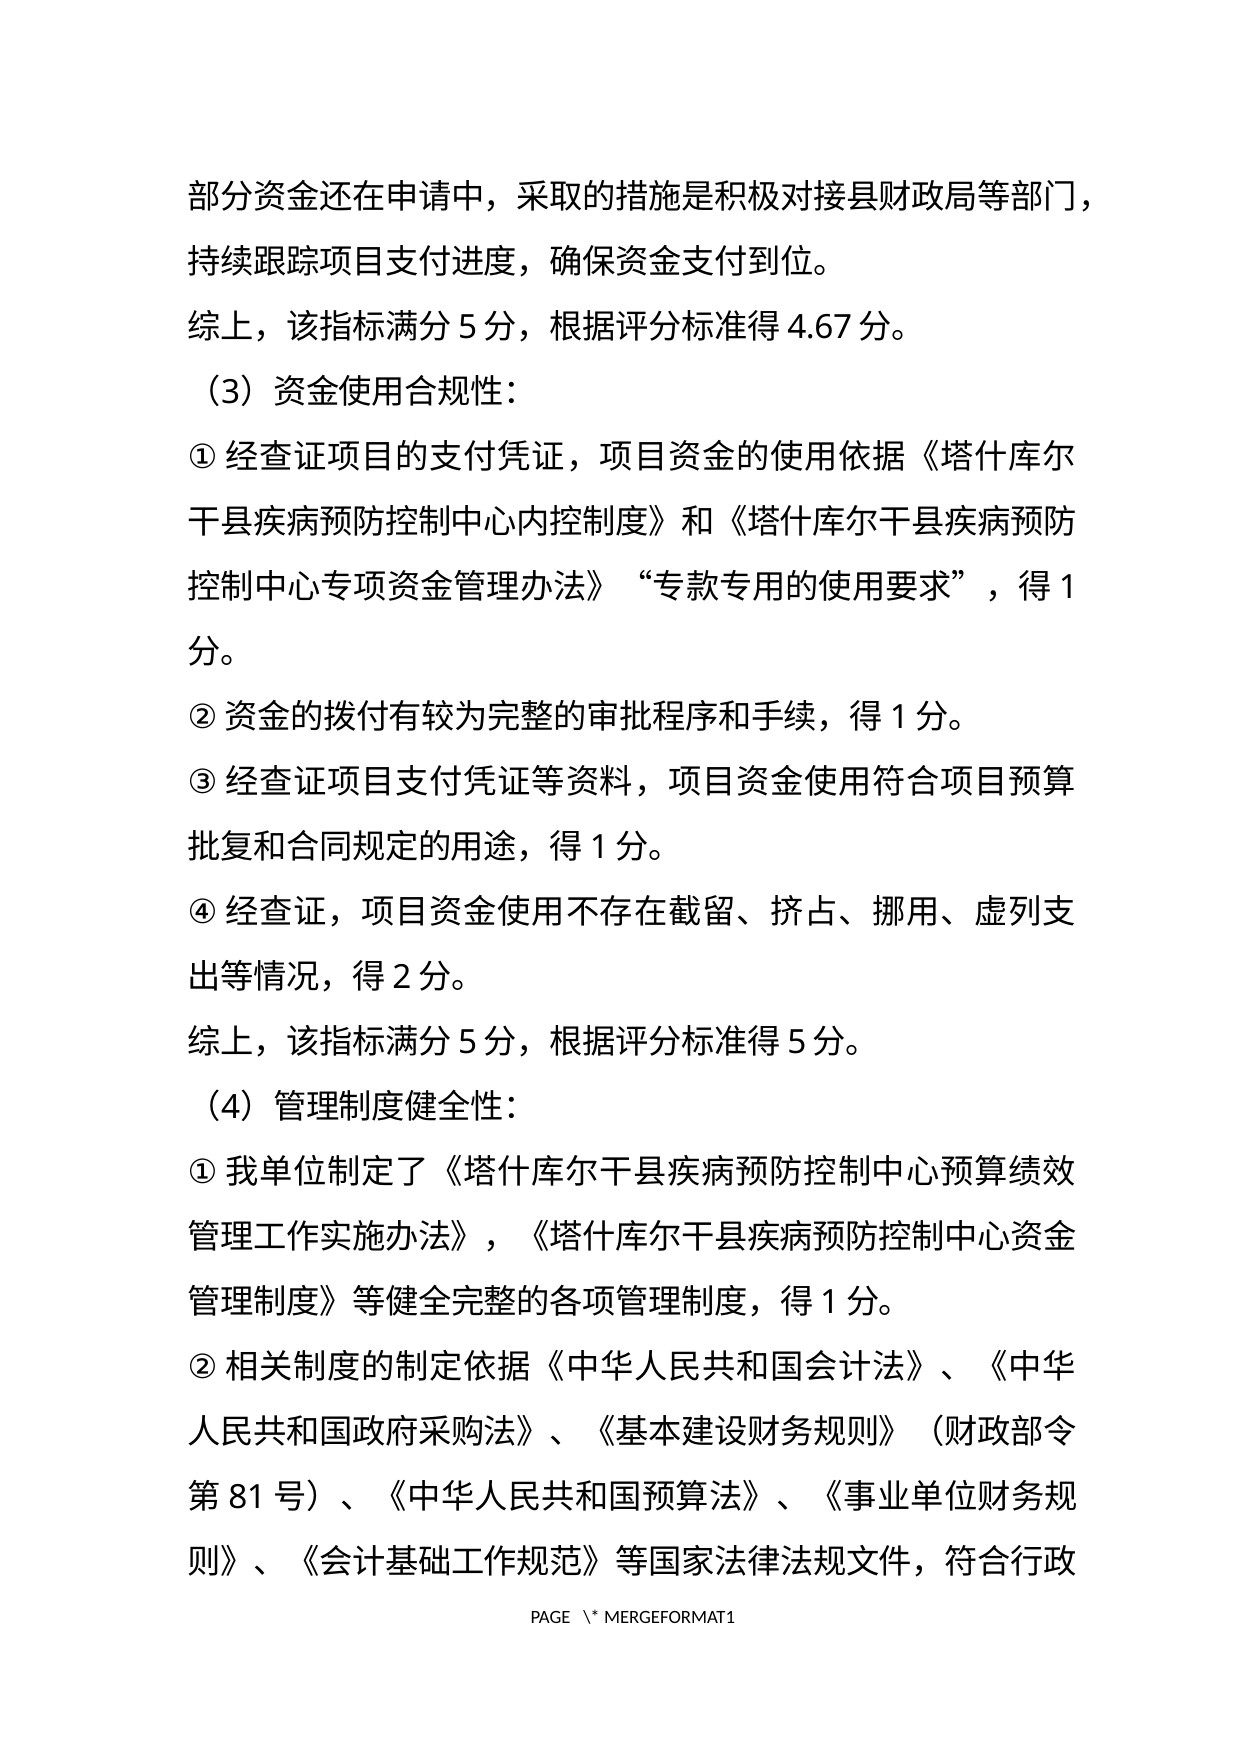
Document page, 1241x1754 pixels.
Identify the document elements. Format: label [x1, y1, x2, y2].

text [187, 162, 1078, 1592]
